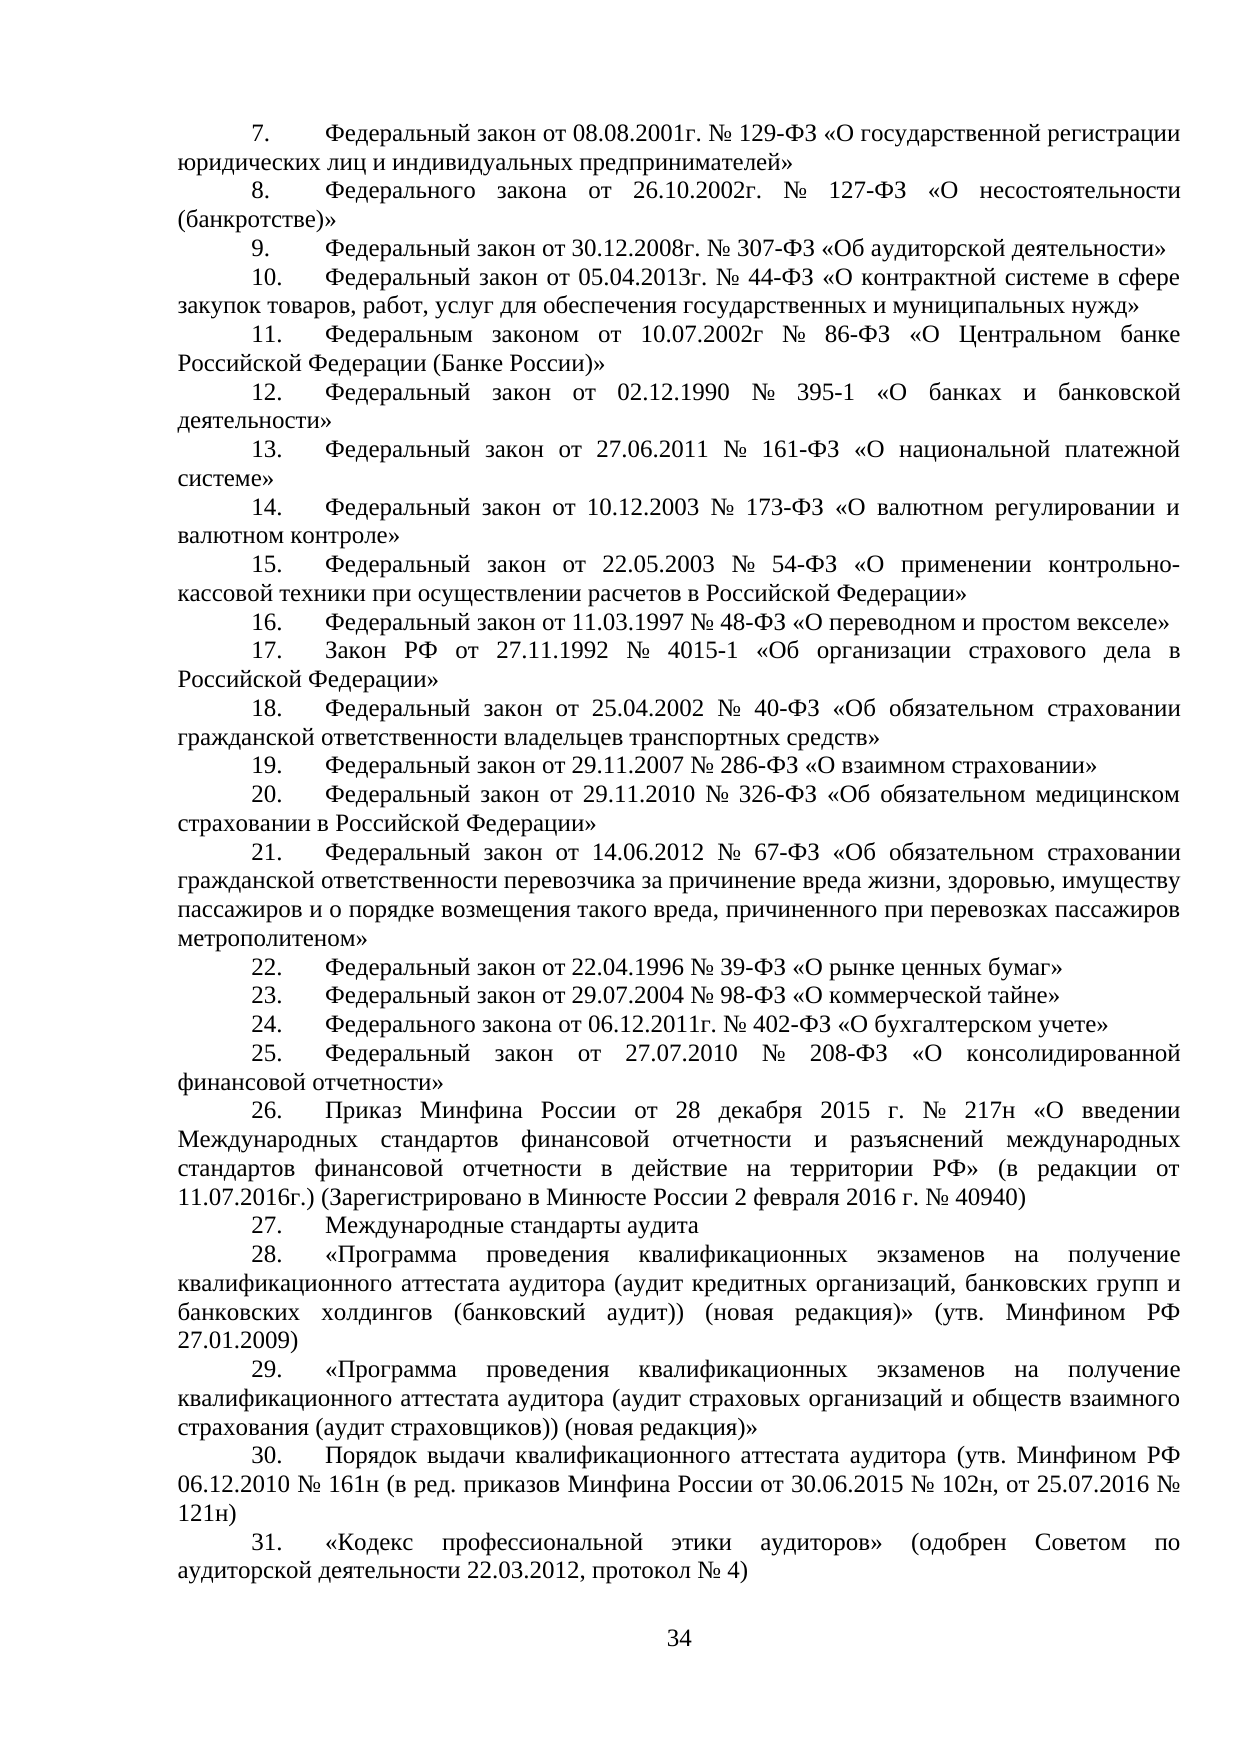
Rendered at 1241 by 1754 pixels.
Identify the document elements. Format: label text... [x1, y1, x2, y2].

list «Кодекс профессиональной этики аудиторов» (одобрен Советом по аудиторской деятельности 22.03.2012, протокол № 4) [177, 1527, 1181, 1584]
list Федерального закона от 26.10.2002г. № 127-ФЗ «О несостоятельности (банкротстве)» [177, 176, 1181, 233]
list Федеральный закон от 29.11.2010 № 326-ФЗ «Об обязательном медицинском страховании в Российской Федерации» [177, 779, 1181, 837]
list Федеральный закон от 02.12.1990 № 395-1 «О банках и банковской деятельности» [177, 377, 1181, 434]
list Федеральный закон от 14.06.2012 № 67-ФЗ «Об обязательном страховании гражданской ответственности перевозчика за причинение вреда жизни, здоровью, имуществу пассажиров и о порядке возмещения такого вреда, причиненного при перевозках пассажиров метрополитеном» [177, 837, 1181, 952]
list Закон РФ от 27.11.1992 № 4015-1 «Об организации страхового дела в Российской Федерации» [177, 636, 1181, 693]
list Федеральным законом от 10.07.2002г № 86-ФЗ «О Центральном банке Российской Федерации (Банке России)» [177, 319, 1181, 377]
list Федеральный закон от 05.04.2013г. № 44-ФЗ «О контрактной системе в сфере закупок товаров, работ, услуг для обеспечения государственных и муниципальных нужд» [177, 262, 1181, 319]
list Порядок выдачи квалификационного аттестата аудитора (утв. Минфином РФ 06.12.2010 № 161н (в ред. приказов Минфина России от 30.06.2015 № 102н, от 25.07.2016 № 121н) [177, 1441, 1181, 1527]
list Федеральный закон от 08.08.2001г. № 129-ФЗ «О государственной регистрации юридических лиц и индивидуальных предпринимателей» [177, 118, 1181, 176]
list Федеральный закон от 29.11.2007 № 286-ФЗ «О взаимном страховании» [177, 751, 1181, 779]
list Федеральный закон от 27.06.2011 № 161-ФЗ «О национальной платежной системе» [177, 434, 1181, 492]
list Федеральный закон от 29.07.2004 № 98-ФЗ «О коммерческой тайне» [177, 981, 1181, 1009]
list Федеральный закон от 10.12.2003 № 173-ФЗ «О валютном регулировании и валютном контроле» [177, 492, 1181, 549]
list Федеральный закон от 30.12.2008г. № 307-ФЗ «Об аудиторской деятельности» [177, 233, 1181, 262]
list Федеральный закон от 22.05.2003 № 54-ФЗ «О применении контрольно-кассовой техники при осуществлении расчетов в Российской Федерации» [177, 549, 1181, 607]
list Федеральный закон от 11.03.1997 № 48-ФЗ «О переводном и простом векселе» [177, 607, 1181, 636]
title Приказ Минфина России от 28 декабря 2015 г. № 217н «О введении Международных стандартов финансовой отчетности и разъяснений международных стандартов финансовой отчетности в действие на территории РФ» (в редакции от 11.07.2016г.) (Зарегистрировано в Минюсте России 2 февраля 2016 г. № 40940) [177, 1096, 1181, 1211]
list Федеральный закон от 22.04.1996 № 39-ФЗ «О рынке ценных бумаг» [177, 952, 1181, 981]
list Федеральный закон от 25.04.2002 № 40-ФЗ «Об обязательном страховании гражданской ответственности владельцев транспортных средств» [177, 693, 1181, 751]
list Федерального закона от 06.12.2011г. № 402-ФЗ «О бухгалтерском учете» [177, 1009, 1181, 1038]
list Федеральный закон от 27.07.2010 № 208-ФЗ «О консолидированной финансовой отчетности» [177, 1038, 1181, 1096]
list Международные стандарты аудита [177, 1211, 1181, 1239]
list «Программа проведения квалификационных экзаменов на получение квалификационного аттестата аудитора (аудит кредитных организаций, банковских групп и банковских холдингов (банковский аудит)) (новая редакция)» (утв. Минфином РФ 27.01.2009) [177, 1239, 1181, 1354]
list «Программа проведения квалификационных экзаменов на получение квалификационного аттестата аудитора (аудит страховых организаций и обществ взаимного страхования (аудит страховщиков)) (новая редакция)» [177, 1354, 1181, 1441]
